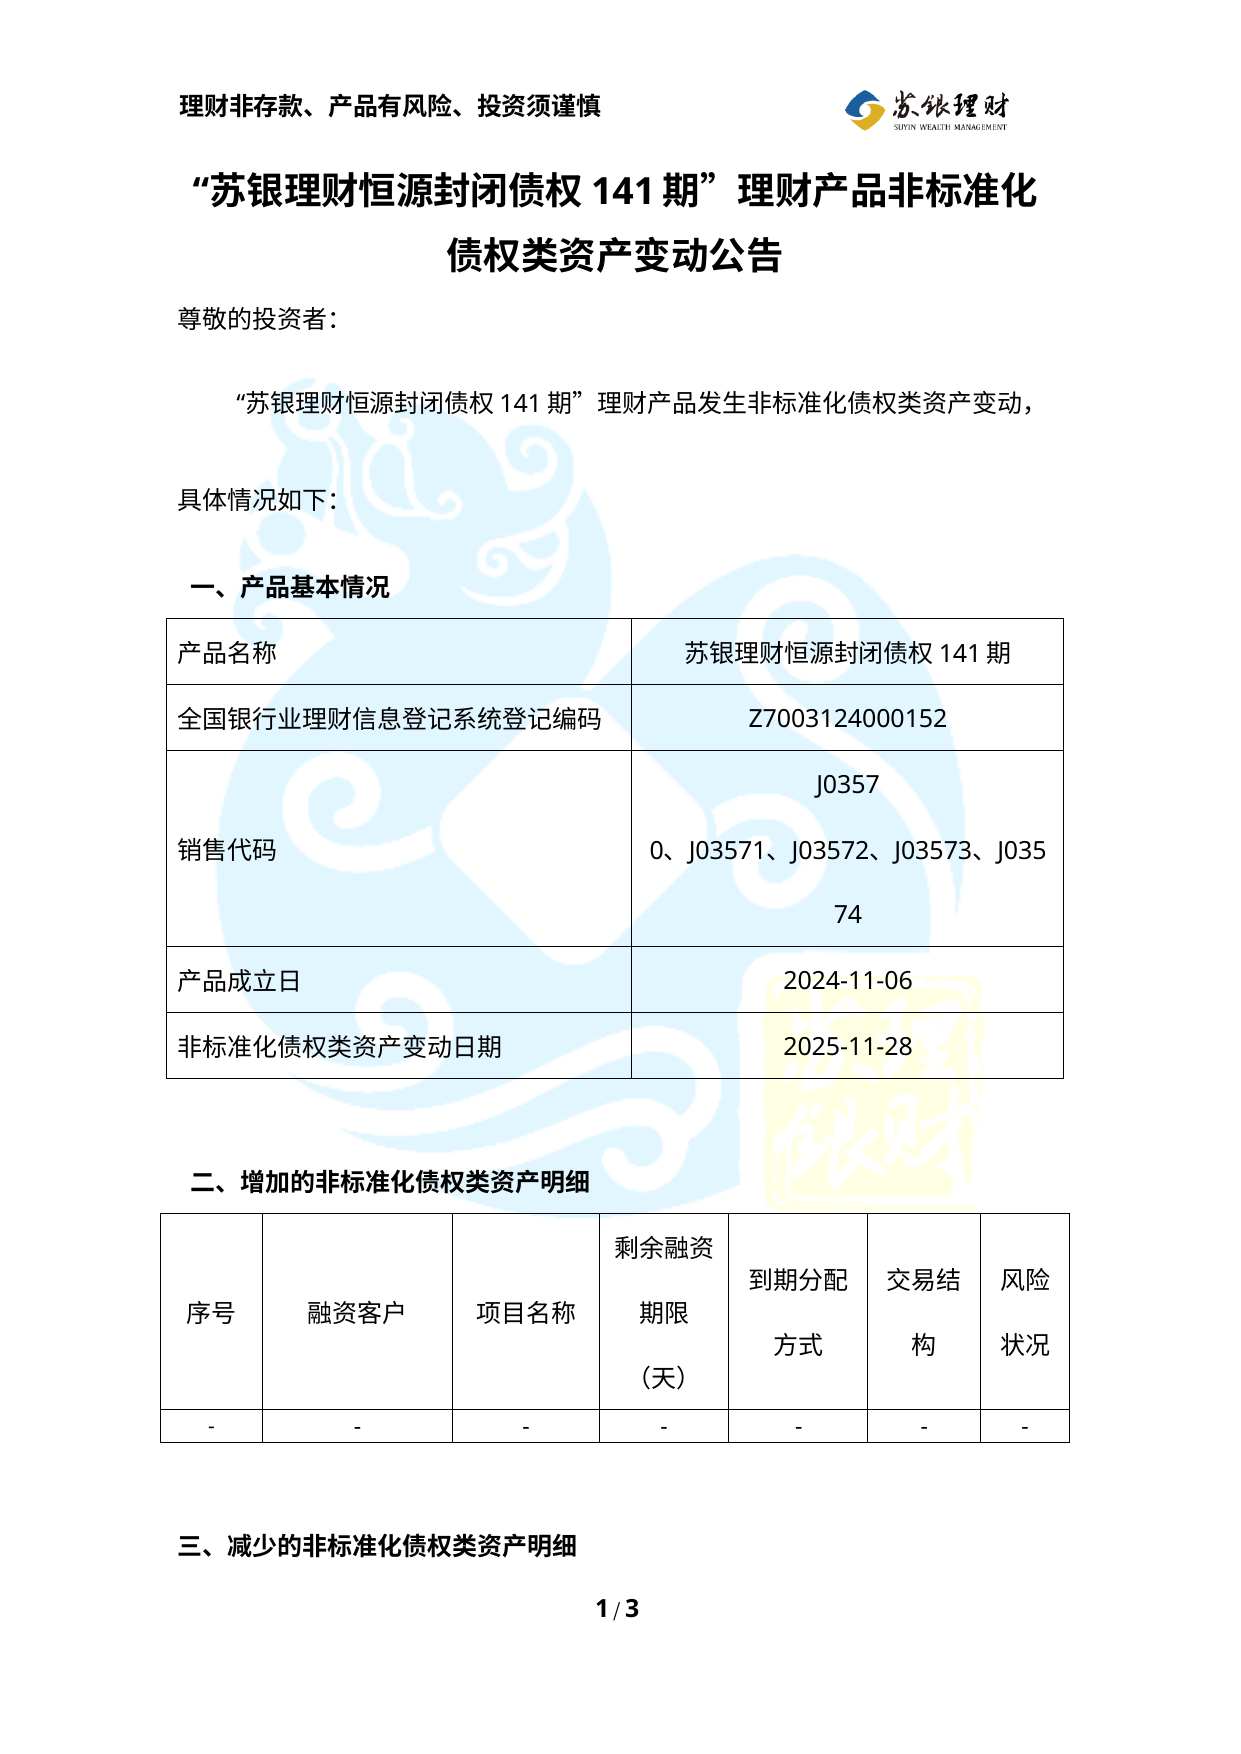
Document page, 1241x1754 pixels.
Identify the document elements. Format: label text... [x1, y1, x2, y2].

table_cell 非标准化债权类资产变动日期 [167, 1013, 631, 1078]
table_header 风险状况 [981, 1214, 1069, 1409]
text “苏银理财恒源封闭债权141期”理财产品发生非标准化债权类资产变动，具体情况如下： [177, 369, 1053, 531]
table_header 项目名称 [453, 1214, 599, 1409]
table_cell - [729, 1410, 867, 1442]
table_cell J03570、J03571、J03572、J03573、J03574 [632, 751, 1063, 946]
table_cell - [263, 1410, 452, 1442]
table_cell 2024-11-06 [632, 947, 1063, 1012]
table_header 剩余融资期限（天） [600, 1214, 728, 1409]
picture [820, 72, 1039, 143]
table_cell Z7003124000152 [632, 685, 1063, 750]
table_header 交易结构 [868, 1214, 980, 1409]
table_header 序号 [161, 1214, 262, 1409]
text “苏银理财恒源封闭债权141期”理财产品非标准化债权类资产变动公告 [177, 156, 1053, 286]
table_cell - [161, 1410, 262, 1442]
table_cell 全国银行业理财信息登记系统登记编码 [167, 685, 631, 750]
subtitle 减少的非标准化债权类资产明细 [177, 1512, 1053, 1577]
table_cell 产品成立日 [167, 947, 631, 1012]
text 尊敬的投资者： [177, 286, 1053, 351]
table_cell 销售代码 [167, 751, 631, 946]
table_cell - [868, 1410, 980, 1442]
table_header 融资客户 [263, 1214, 452, 1409]
subtitle 二、增加的非标准化债权类资产明细 [190, 1148, 1053, 1213]
table_cell - [981, 1410, 1069, 1442]
table_header 到期分配方式 [729, 1214, 867, 1409]
table_header 苏银理财恒源封闭债权141期 [632, 619, 1063, 684]
table_cell - [600, 1410, 728, 1442]
table_cell - [453, 1410, 599, 1442]
subtitle 一、产品基本情况 [190, 553, 1053, 618]
table_cell 2025-11-28 [632, 1013, 1063, 1078]
table_header 产品名称 [167, 619, 631, 684]
